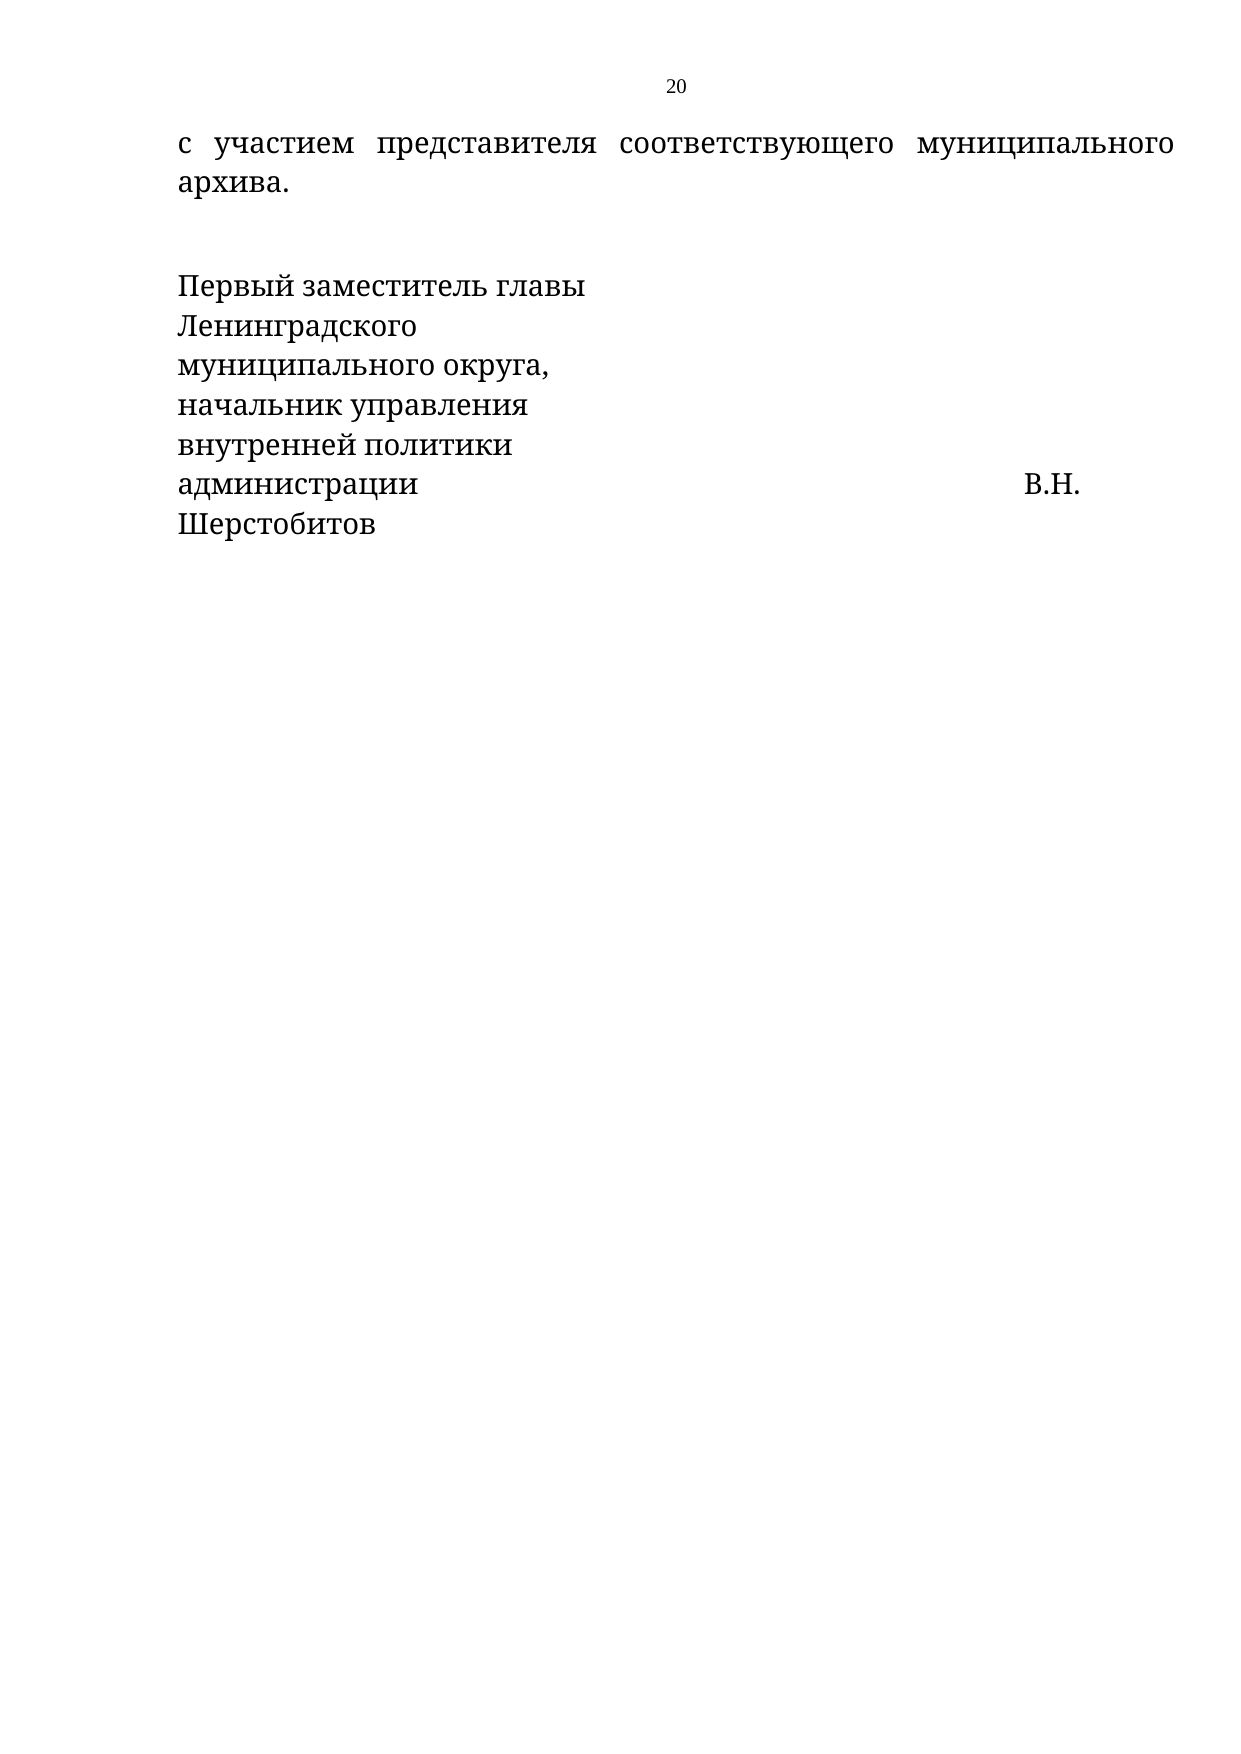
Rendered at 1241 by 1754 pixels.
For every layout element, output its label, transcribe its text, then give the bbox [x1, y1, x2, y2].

text Первый заместитель главы [177, 265, 1175, 305]
text Ленинградского [177, 305, 1175, 344]
text начальник управления [177, 384, 1175, 424]
text внутренней политики [177, 424, 1175, 463]
text администрации В.Н. Шерстобитов [177, 463, 1175, 543]
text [177, 122, 1175, 201]
text муниципального округа, [177, 344, 1175, 384]
